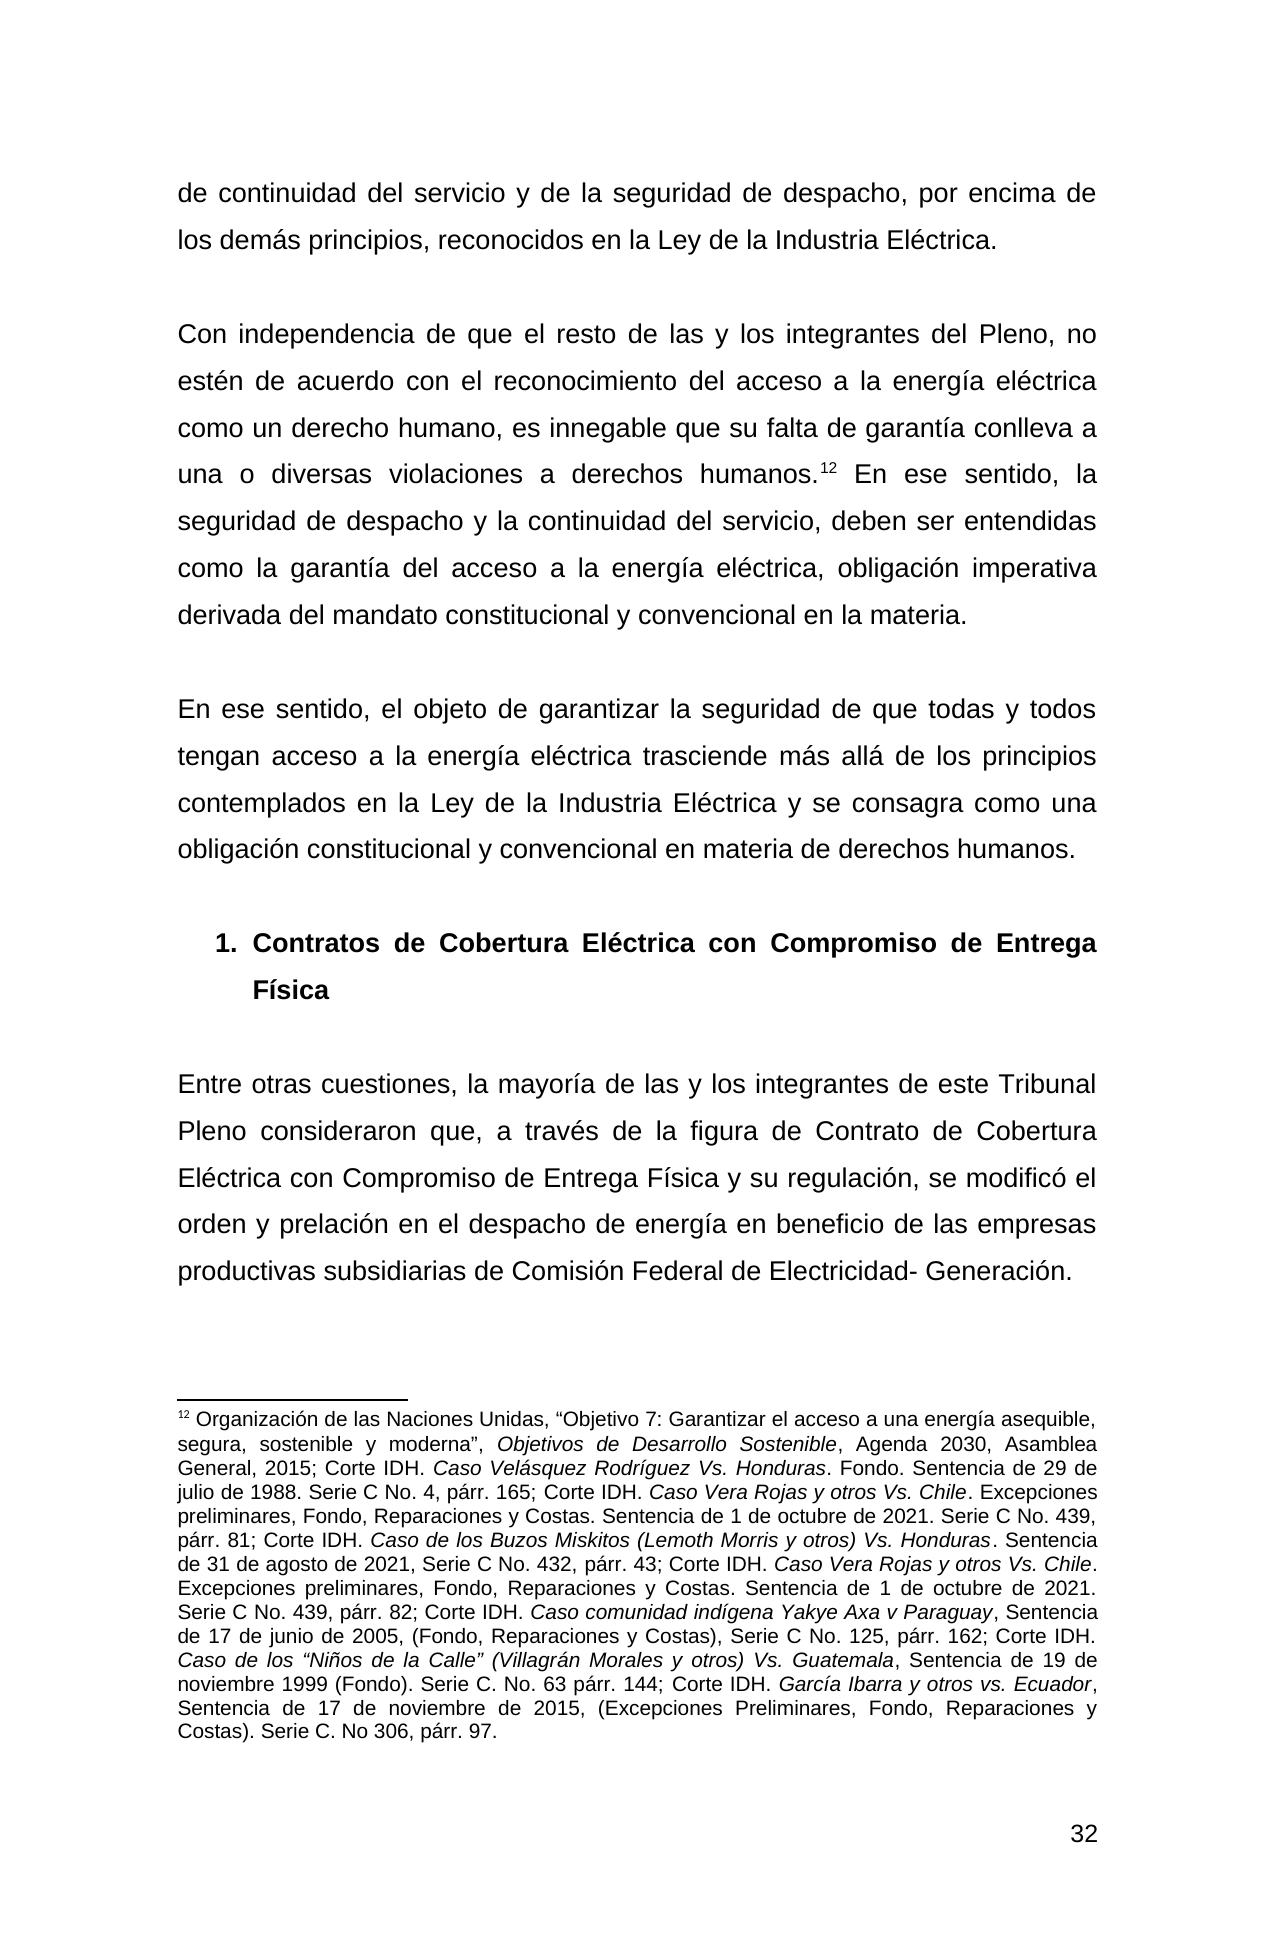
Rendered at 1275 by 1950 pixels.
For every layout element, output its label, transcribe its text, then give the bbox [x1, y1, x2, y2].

text En ese sentido, el objeto de garantizar la seguridad de que todas y todos tengan acceso a la energía eléctrica trasciende más allá de los principios contemplados en la Ley de la Industria Eléctrica y se consagra como una obligación constitucional y convencional en materia de derechos humanos. [177, 693, 1098, 865]
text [177, 177, 1098, 255]
text Entre otras cuestiones, la mayoría de las y los integrantes de este Tribunal Pleno consideraron que, a través de la figura de Contrato de Cobertura Eléctrica con Compromiso de Entrega Física y su regulación, se modificó el orden y prelación en el despacho de energía en beneficio de las empresas productivas subsidiarias de Comisión Federal de Electricidad- Generación. [177, 1068, 1098, 1287]
list Contratos de Cobertura Eléctrica con Compromiso de Entrega Física [215, 927, 1098, 1005]
text Con independencia de que el resto de las y los integrantes del Pleno, no estén de acuerdo con el reconocimiento del acceso a la energía eléctrica como un derecho humano, es innegable que su falta de garantía conlleva a una o diversas violaciones a derechos humanos. En ese sentido, la seguridad de despacho y la continuidad del servicio, deben ser entendidas como la garantía del acceso a la energía eléctrica, obligación imperativa derivada del mandato constitucional y convencional en la materia. [177, 318, 1098, 630]
